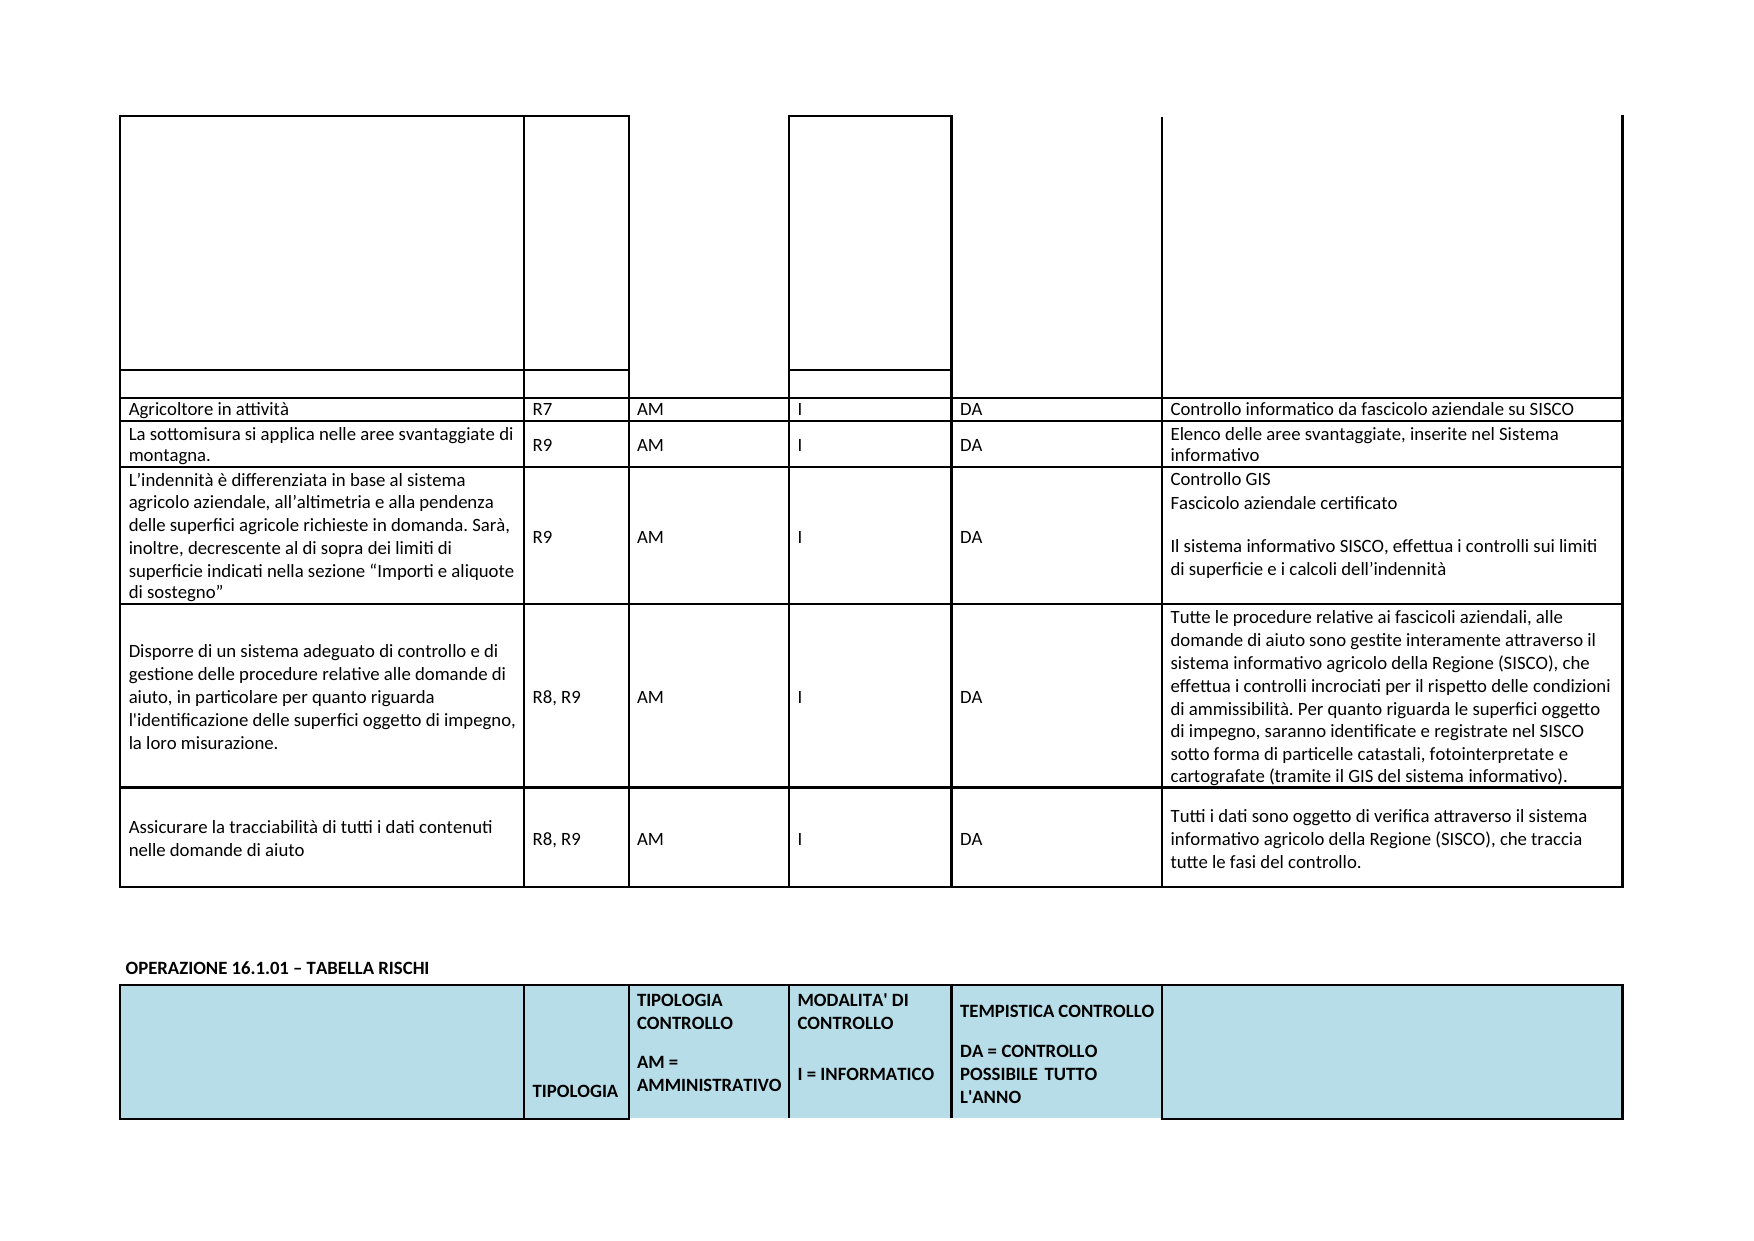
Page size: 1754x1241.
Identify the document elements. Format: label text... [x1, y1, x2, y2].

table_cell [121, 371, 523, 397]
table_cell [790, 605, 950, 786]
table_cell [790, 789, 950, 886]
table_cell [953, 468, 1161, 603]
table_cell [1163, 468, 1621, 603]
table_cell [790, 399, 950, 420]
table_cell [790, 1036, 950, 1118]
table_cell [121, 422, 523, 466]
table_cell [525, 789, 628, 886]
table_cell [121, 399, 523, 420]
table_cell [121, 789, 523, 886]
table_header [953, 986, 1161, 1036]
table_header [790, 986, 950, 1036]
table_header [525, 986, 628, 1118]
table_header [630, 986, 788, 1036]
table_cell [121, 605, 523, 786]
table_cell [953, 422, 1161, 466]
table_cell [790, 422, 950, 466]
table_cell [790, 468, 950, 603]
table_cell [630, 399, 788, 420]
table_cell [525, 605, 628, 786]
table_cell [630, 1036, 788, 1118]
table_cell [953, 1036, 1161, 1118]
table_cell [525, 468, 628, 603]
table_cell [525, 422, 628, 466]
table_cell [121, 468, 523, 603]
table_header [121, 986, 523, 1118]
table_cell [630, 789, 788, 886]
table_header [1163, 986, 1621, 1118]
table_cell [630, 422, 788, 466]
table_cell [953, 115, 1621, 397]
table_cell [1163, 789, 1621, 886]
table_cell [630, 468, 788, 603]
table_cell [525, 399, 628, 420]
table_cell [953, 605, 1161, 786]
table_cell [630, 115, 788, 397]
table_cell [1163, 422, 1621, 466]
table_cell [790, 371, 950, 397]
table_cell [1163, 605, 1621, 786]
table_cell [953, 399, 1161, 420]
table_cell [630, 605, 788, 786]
text OPERAZIONE 16.1.01 – TABELLA RISCHI [125, 956, 1633, 979]
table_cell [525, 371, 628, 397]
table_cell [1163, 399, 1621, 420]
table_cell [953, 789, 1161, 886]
